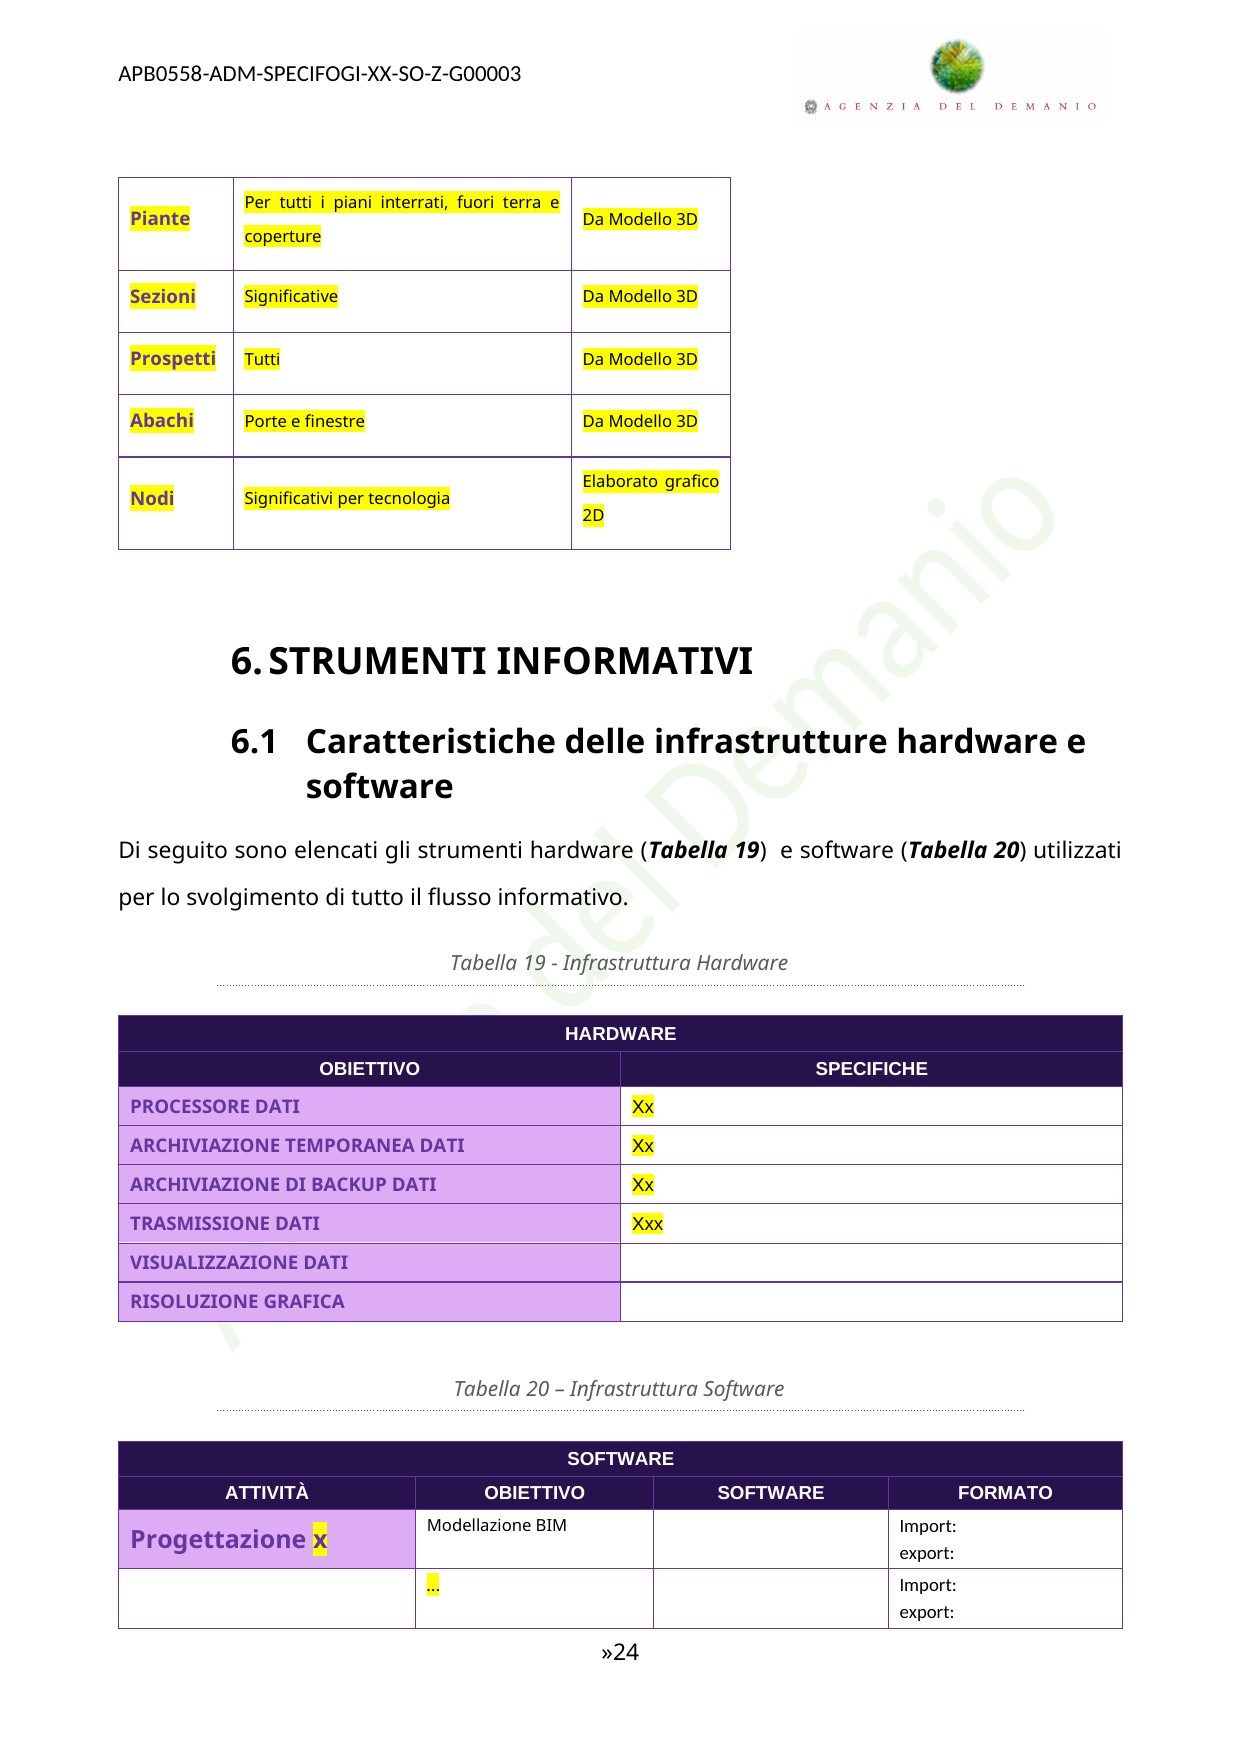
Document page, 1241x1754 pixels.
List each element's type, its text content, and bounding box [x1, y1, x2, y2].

table_cell [119, 1569, 415, 1627]
table_cell VISUALIZZAZIONE DATI [119, 1244, 620, 1281]
table_header HARDWARE [119, 1016, 1122, 1051]
table_cell Progettazione x [119, 1510, 415, 1568]
table_cell Nodi [119, 458, 233, 549]
table_cell Da Modello 3D [572, 395, 730, 456]
table_cell ARCHIVIAZIONE DI BACKUP DATI [119, 1165, 620, 1203]
text Tabella 19 - Infrastruttura Hardware [216, 948, 1024, 986]
table_cell OBIETTIVO [416, 1477, 653, 1509]
table_cell Prospetti [119, 333, 233, 394]
table_cell OBIETTIVO [119, 1052, 620, 1086]
table_cell Elaborato grafico 2D [572, 458, 730, 549]
table_cell Significative [234, 271, 571, 332]
table_cell [654, 1569, 888, 1627]
table_cell RISOLUZIONE GRAFICA [119, 1283, 620, 1321]
table_cell SOFTWARE [654, 1477, 888, 1509]
picture [794, 31, 1106, 121]
table_cell PROCESSORE DATI [119, 1087, 620, 1125]
table_cell Piante [119, 178, 233, 269]
table_cell [654, 1510, 888, 1568]
table_cell Da Modello 3D [572, 271, 730, 332]
table_cell Modellazione BIM [416, 1510, 653, 1568]
text STRUMENTI INFORMATIVI [231, 634, 1122, 685]
table_cell FORMATO [889, 1477, 1122, 1509]
table_cell Sezioni [119, 271, 233, 332]
text Di seguito sono elencati gli strumenti hardware (Tabella 19) e software (Tabella 20) utilizzati per lo svolgimento di tutto il flusso informativo. [118, 834, 1122, 912]
table_cell ATTIVITÀ [119, 1477, 415, 1509]
table_cell Da Modello 3D [572, 178, 730, 269]
table_header SOFTWARE [119, 1442, 1122, 1476]
table_cell Import: export: [889, 1510, 1122, 1568]
table_cell Significativi per tecnologia [234, 458, 571, 549]
table_cell … [416, 1569, 653, 1627]
table_cell TRASMISSIONE DATI [119, 1204, 620, 1242]
table_cell SPECIFICHE [621, 1052, 1122, 1086]
table_cell [621, 1244, 1122, 1281]
table_cell Xx [621, 1087, 1122, 1125]
table_cell Porte e finestre [234, 395, 571, 456]
table_cell Per tutti i piani interrati, fuori terra e coperture [234, 178, 571, 269]
text Tabella 20 – Infrastruttura Software [216, 1374, 1024, 1411]
table_cell Xxx [621, 1204, 1122, 1242]
list Caratteristiche delle infrastrutture hardware e software [231, 718, 1122, 809]
table_cell ARCHIVIAZIONE TEMPORANEA DATI [119, 1126, 620, 1164]
table_cell Tutti [234, 333, 571, 394]
table_cell [621, 1283, 1122, 1321]
table_cell Xx [621, 1165, 1122, 1203]
table_cell Import: export: [889, 1569, 1122, 1627]
table_cell Xx [621, 1126, 1122, 1164]
table_cell Abachi [119, 395, 233, 456]
table_cell Da Modello 3D [572, 333, 730, 394]
